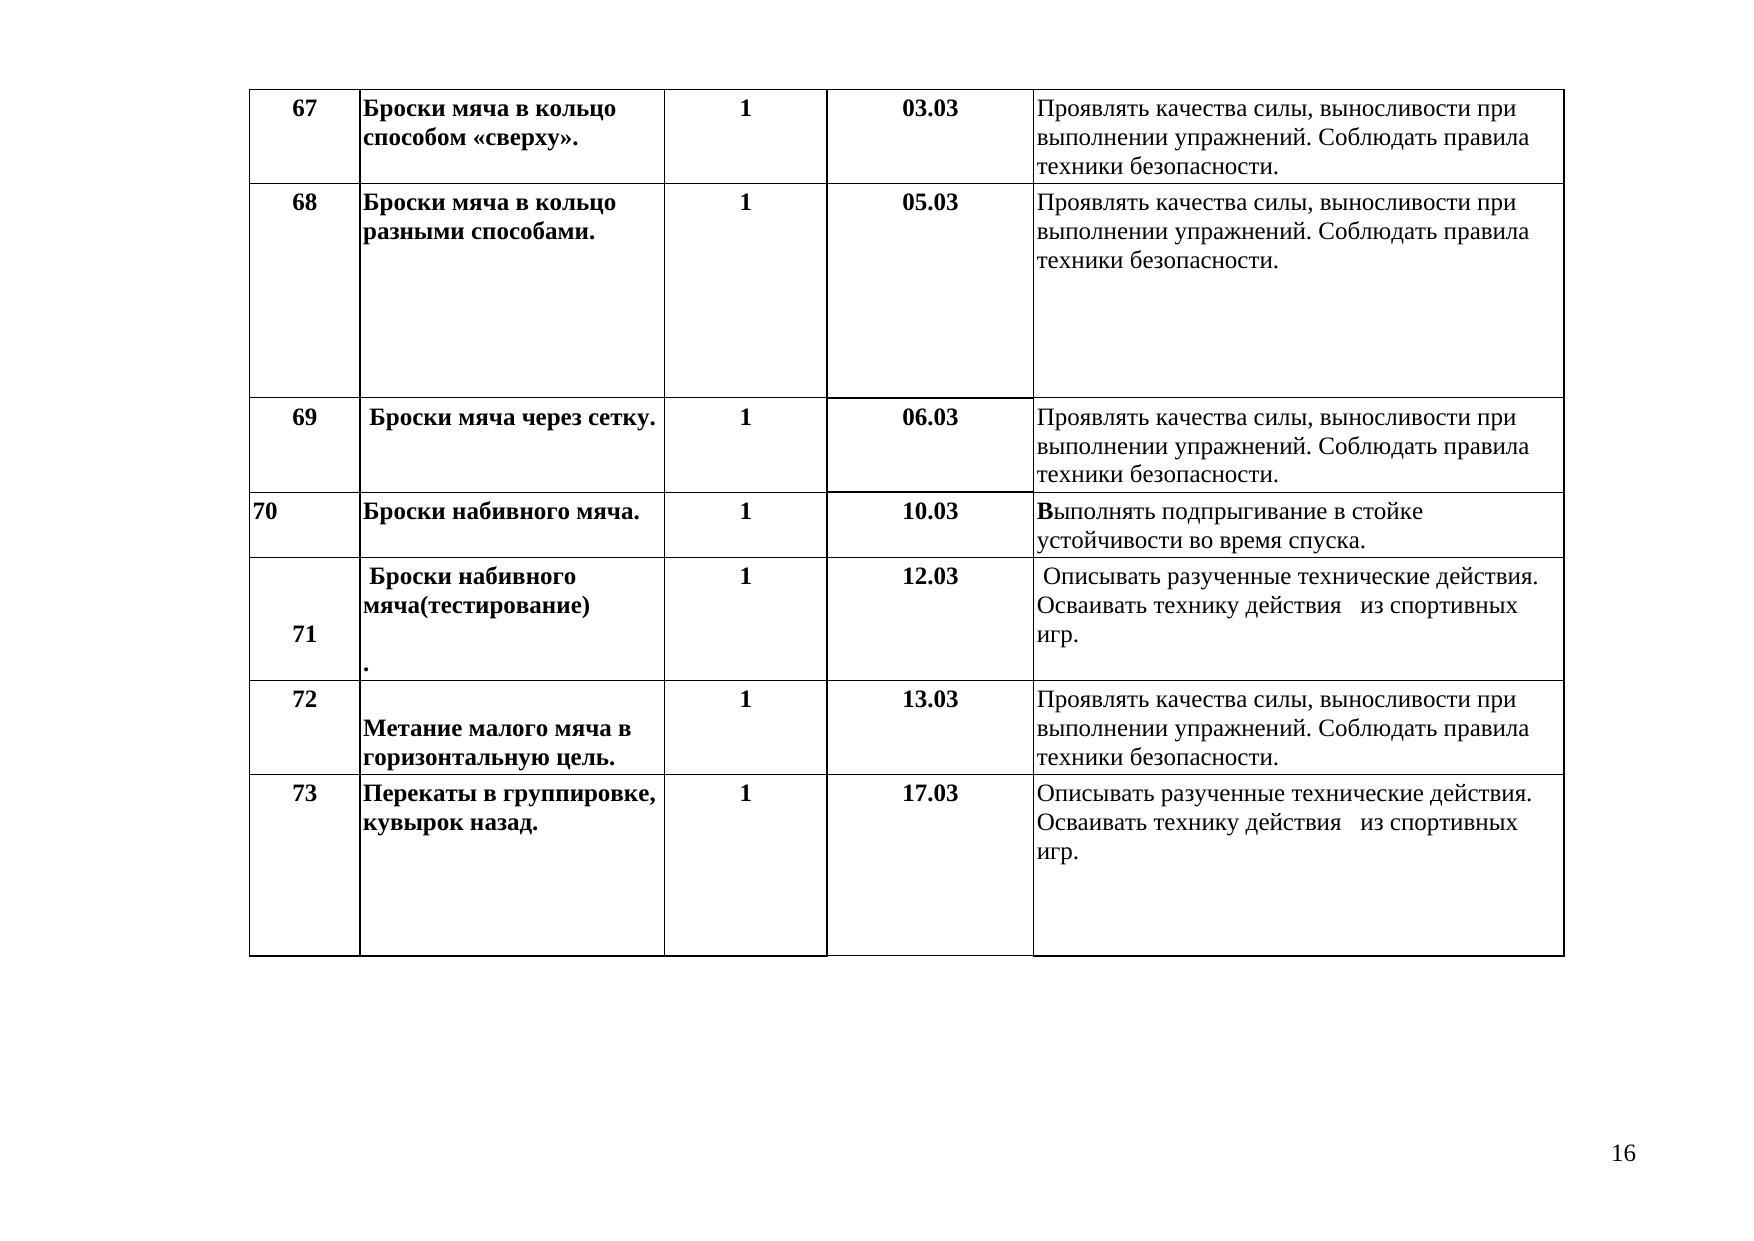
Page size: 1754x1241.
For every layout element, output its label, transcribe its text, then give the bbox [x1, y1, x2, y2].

table_cell 1 [665, 398, 826, 491]
table_cell Проявлять качества силы, выносливости при выполнении упражнений. Соблюдать правила техники безопасности. [1034, 681, 1563, 773]
table_cell 1 [665, 90, 826, 183]
table_cell Броски набивного мяча(тестирование) . [361, 558, 664, 679]
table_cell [1034, 90, 1563, 183]
table_cell 72 [250, 681, 359, 773]
table_cell 12.03 [828, 558, 1033, 679]
table_cell Описывать разученные технические действия. Осваивать технику действия из спортивных игр. [1034, 775, 1563, 955]
table_cell 71 [250, 558, 359, 679]
table_cell 70 [250, 493, 359, 557]
table_cell 06.03 [828, 399, 1033, 491]
table_cell 1 [665, 184, 826, 397]
table_cell Проявлять качества силы, выносливости при выполнении упражнений. Соблюдать правила техники безопасности. [1034, 398, 1563, 491]
table_cell Описывать разученные технические действия. Осваивать технику действия из спортивных игр. [1034, 558, 1563, 679]
table_cell Проявлять качества силы, выносливости при выполнении упражнений. Соблюдать правила техники безопасности. [1034, 184, 1563, 397]
table_cell 68 [250, 184, 359, 397]
table_cell Перекаты в группировке, кувырок назад. [361, 775, 664, 955]
table_cell 03.03 [828, 90, 1033, 183]
table_cell Выполнять подпрыгивание в стойке устойчивости во время спуска. [1034, 493, 1563, 557]
table_cell Метание малого мяча в горизонтальную цель. [361, 681, 664, 773]
table_cell 69 [250, 398, 359, 491]
table_cell 73 [250, 775, 359, 955]
table_cell 13.03 [828, 681, 1033, 773]
table_cell 67 [250, 90, 359, 183]
table_cell Броски мяча в кольцо разными способами. [361, 184, 664, 397]
table_cell 05.03 [828, 184, 1033, 397]
table_cell 1 [665, 493, 826, 557]
table_cell Броски мяча через сетку. [361, 398, 664, 491]
table_cell 10.03 [828, 493, 1033, 557]
table_cell 1 [665, 681, 826, 773]
table_cell Броски набивного мяча. [361, 493, 664, 557]
table_cell 1 [665, 558, 826, 679]
table_cell 1 [665, 775, 826, 955]
table_cell Броски мяча в кольцо способом «сверху». [361, 90, 664, 183]
table_cell 17.03 [828, 775, 1033, 955]
